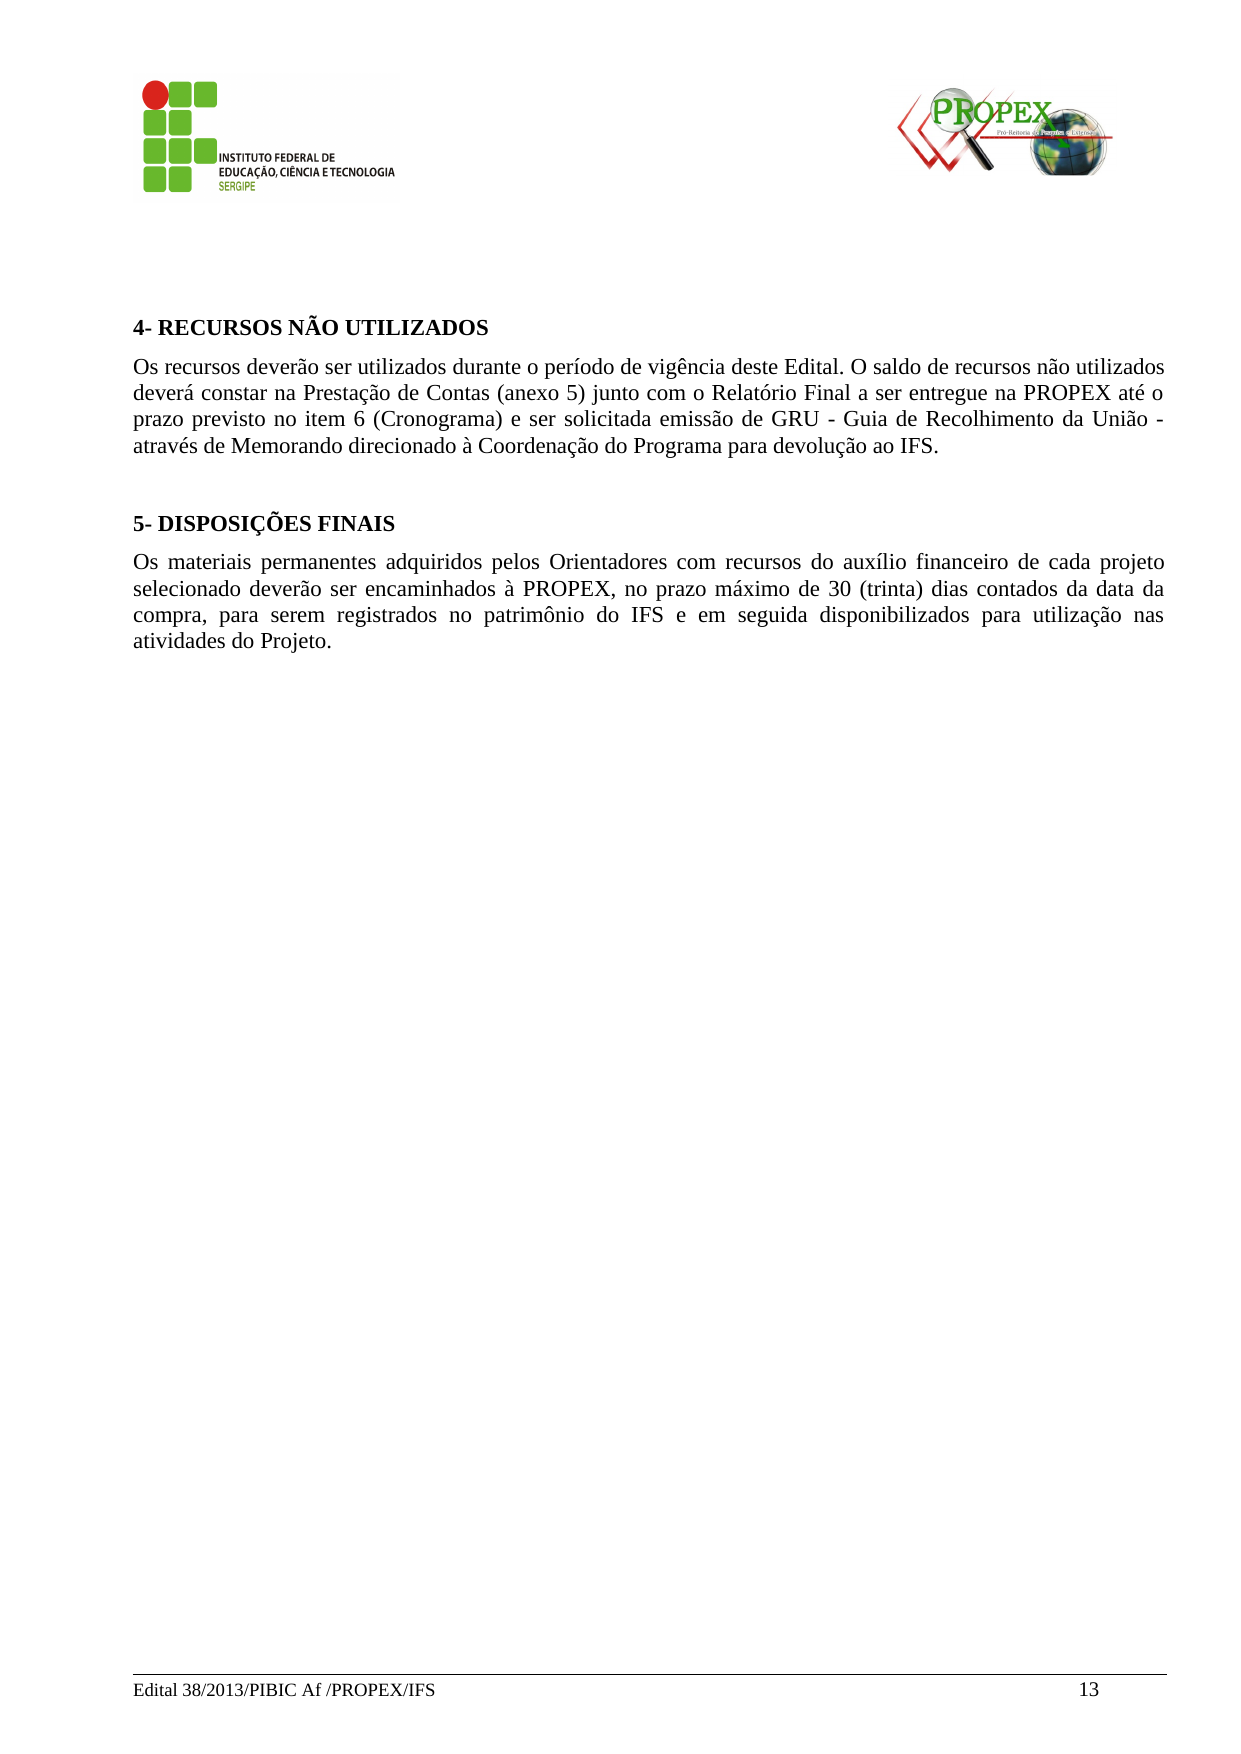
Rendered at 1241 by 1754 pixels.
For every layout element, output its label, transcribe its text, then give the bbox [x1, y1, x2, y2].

text Os materiais permanentes adquiridos pelos Orientadores com recursos do auxílio financeiro de cada projeto selecionado deverão ser encaminhados à PROPEX, no prazo máximo de 30 (trinta) dias contados da data da compra, para serem registrados no patrimônio do IFS e em seguida disponibilizados para utilização nas atividades do Projeto. [133, 548, 1167, 654]
picture [887, 74, 1117, 176]
text Os recursos deverão ser utilizados durante o período de vigência deste Edital. O saldo de recursos não utilizados deverá constar na Prestação de Contas (anexo 5) junto com o Relatório Final a ser entregue na PROPEX até o prazo previsto no item 6 (Cronograma) e ser solicitada emissão de GRU - Guia de Recolhimento da União - através de Memorando direcionado à Coordenação do Programa para devolução ao IFS. [133, 353, 1167, 458]
picture [132, 73, 401, 203]
text 4- RECURSOS NÃO UTILIZADOS [133, 314, 1167, 340]
text 5- DISPOSIÇÕES FINAIS [133, 509, 1167, 536]
